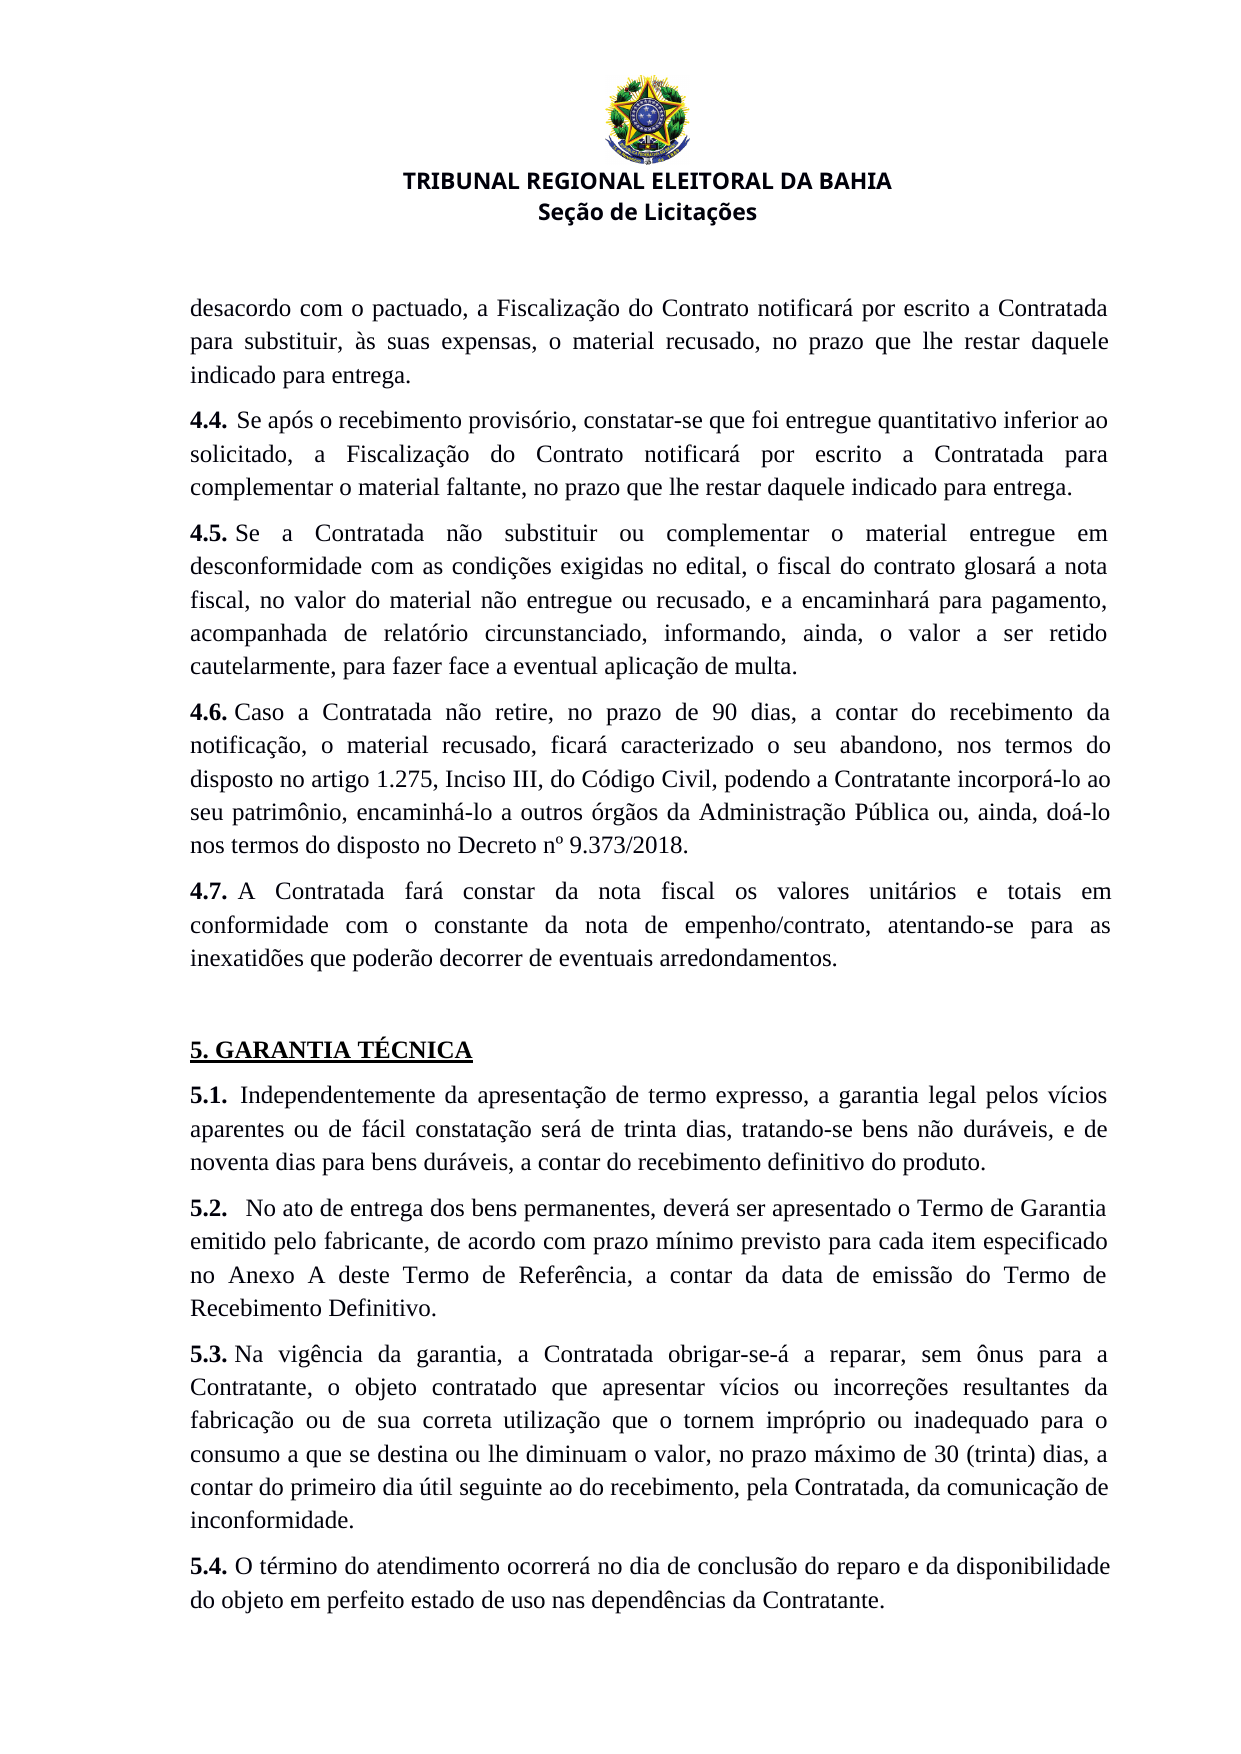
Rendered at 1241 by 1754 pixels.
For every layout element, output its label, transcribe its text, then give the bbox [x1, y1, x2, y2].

list Na vigência da garantia, a Contratada obrigar-se-á a reparar, sem ônus para a Contratante, o objeto contratado que apresentar vícios ou incorreções resultantes da fabricação ou de sua correta utilização que o tornem impróprio ou inadequado para o consumo a que se destina ou lhe diminuam o valor, no prazo máximo de 30 (trinta) dias, a contar do primeiro dia útil seguinte ao do recebimento, pela Contratada, da comunicação de inconformidade. [190, 1336, 1108, 1536]
list A Contratada fará constar da nota fiscal os valores unitários e totais em conformidade com o constante da nota de empenho/contrato, atentando-se para as inexatidões que poderão decorrer de eventuais arredondamentos. [190, 873, 1111, 973]
list Se a Contratada não substituir ou complementar o material entregue em desconformidade com as condições exigidas no edital, o fiscal do contrato glosará a nota fiscal, no valor do material não entregue ou recusado, e a encaminhará para pagamento, acompanhada de relatório circunstanciado, informando, ainda, o valor a ser retido cautelarmente, para fazer face a eventual aplicação de multa. [190, 515, 1109, 681]
list Se após o recebimento provisório, constatar-se que foi entregue quantitativo inferior ao solicitado, a Fiscalização do Contrato notificará por escrito a Contratada para complementar o material faltante, no prazo que lhe restar daquele indicado para entrega. [190, 402, 1109, 502]
list No ato de entrega dos bens permanentes, deverá ser apresentado o Termo de Garantia emitido pelo fabricante, de acordo com prazo mínimo previsto para cada item especificado no Anexo A deste Termo de Referência, a contar da data de emissão do Termo de Recebimento Definitivo. [190, 1190, 1108, 1323]
list Caso a Contratada não retire, no prazo de 90 dias, a contar do recebimento da notificação, o material recusado, ficará caracterizado o seu abandono, nos termos do disposto no artigo 1.275, Inciso III, do Código Civil, podendo a Contratante incorporá-lo ao seu patrimônio, encaminhá-lo a outros órgãos da Administração Pública ou, ainda, doá-lo nos termos do disposto no Decreto nº 9.373/2018. [190, 694, 1112, 861]
subtitle GARANTIA TÉCNICA [190, 1031, 1122, 1065]
list O término do atendimento ocorrerá no dia de conclusão do reparo e da disponibilidade do objeto em perfeito estado de uso nas dependências da Contratante. [190, 1548, 1111, 1615]
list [190, 290, 1109, 390]
list Independentemente da apresentação de termo expresso, a garantia legal pelos vícios aparentes ou de fácil constatação será de trinta dias, tratando-se bens não duráveis, e de noventa dias para bens duráveis, a contar do recebimento definitivo do produto. [190, 1077, 1109, 1177]
